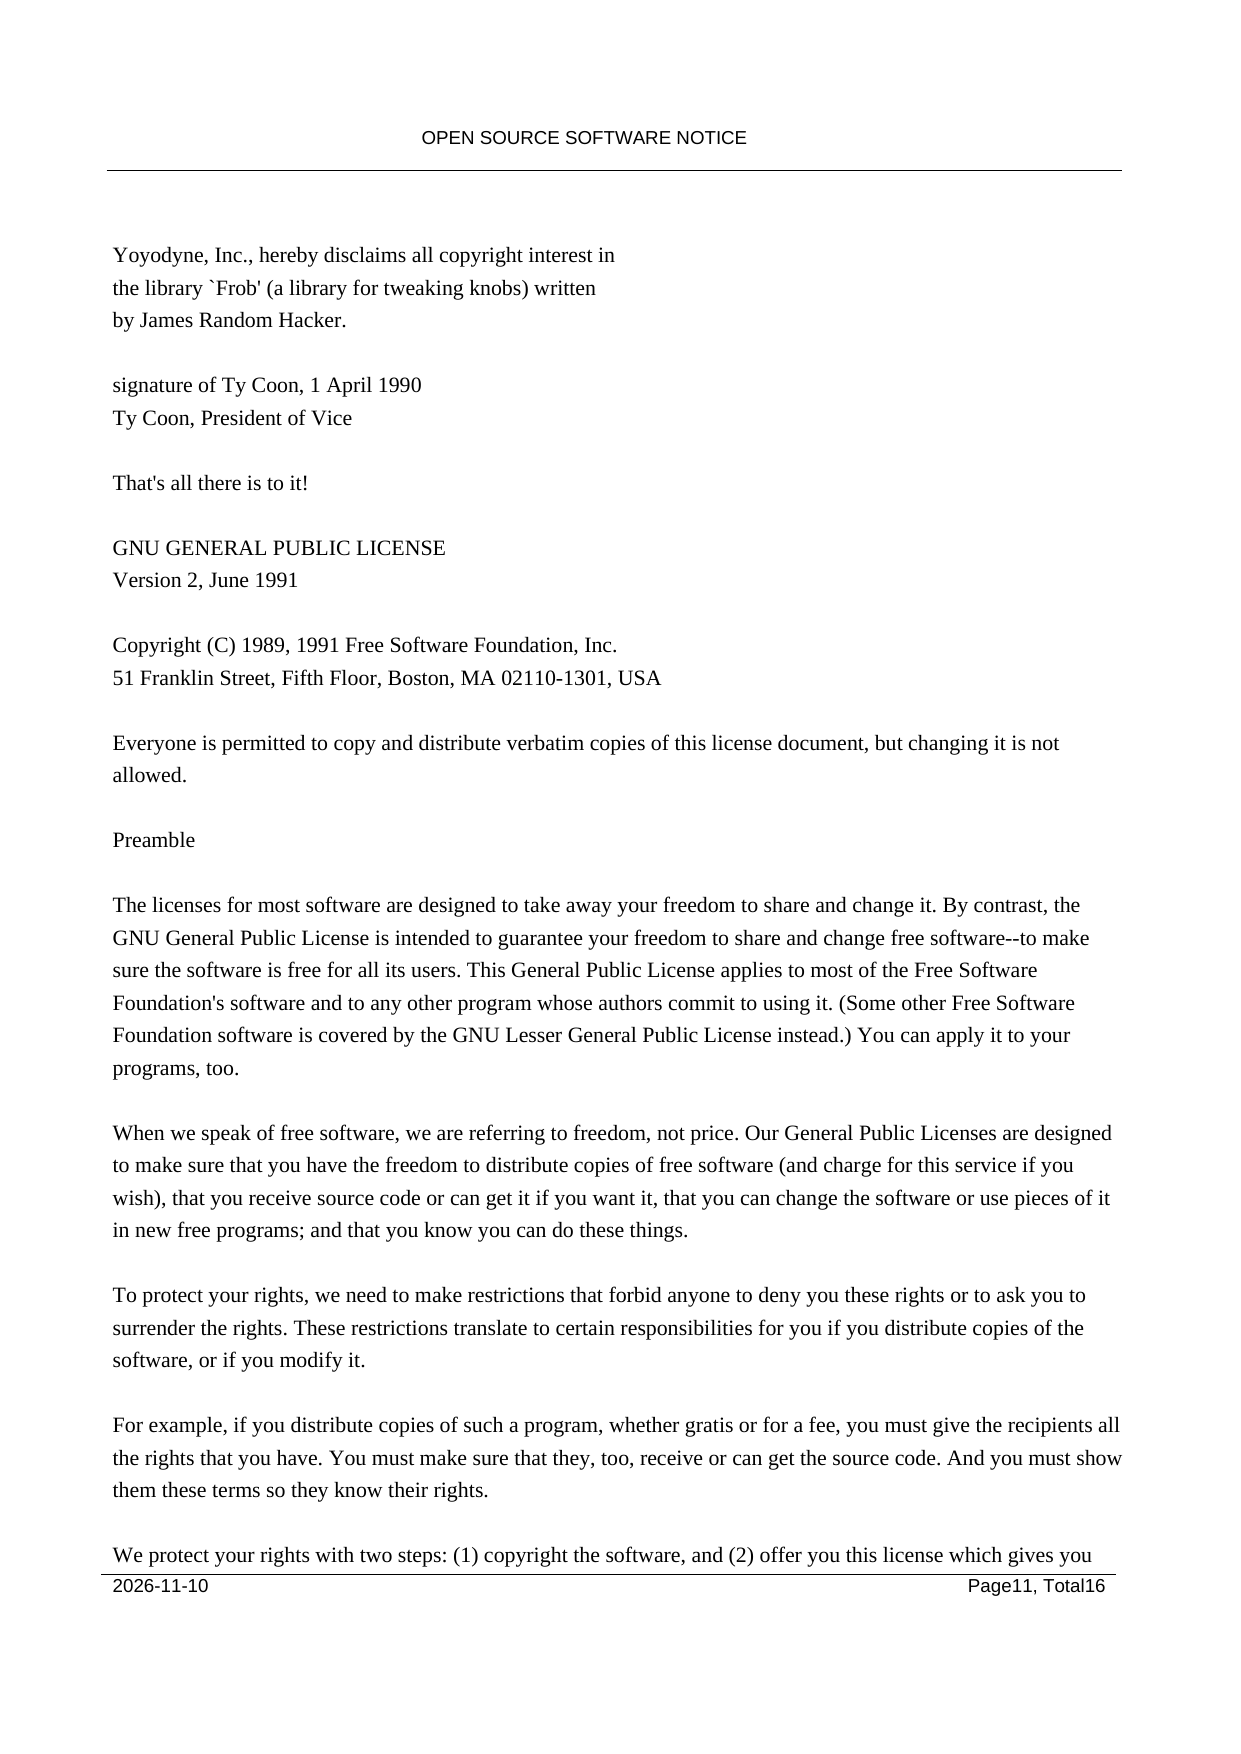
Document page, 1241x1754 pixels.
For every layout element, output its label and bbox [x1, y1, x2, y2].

text [112, 206, 1128, 1571]
